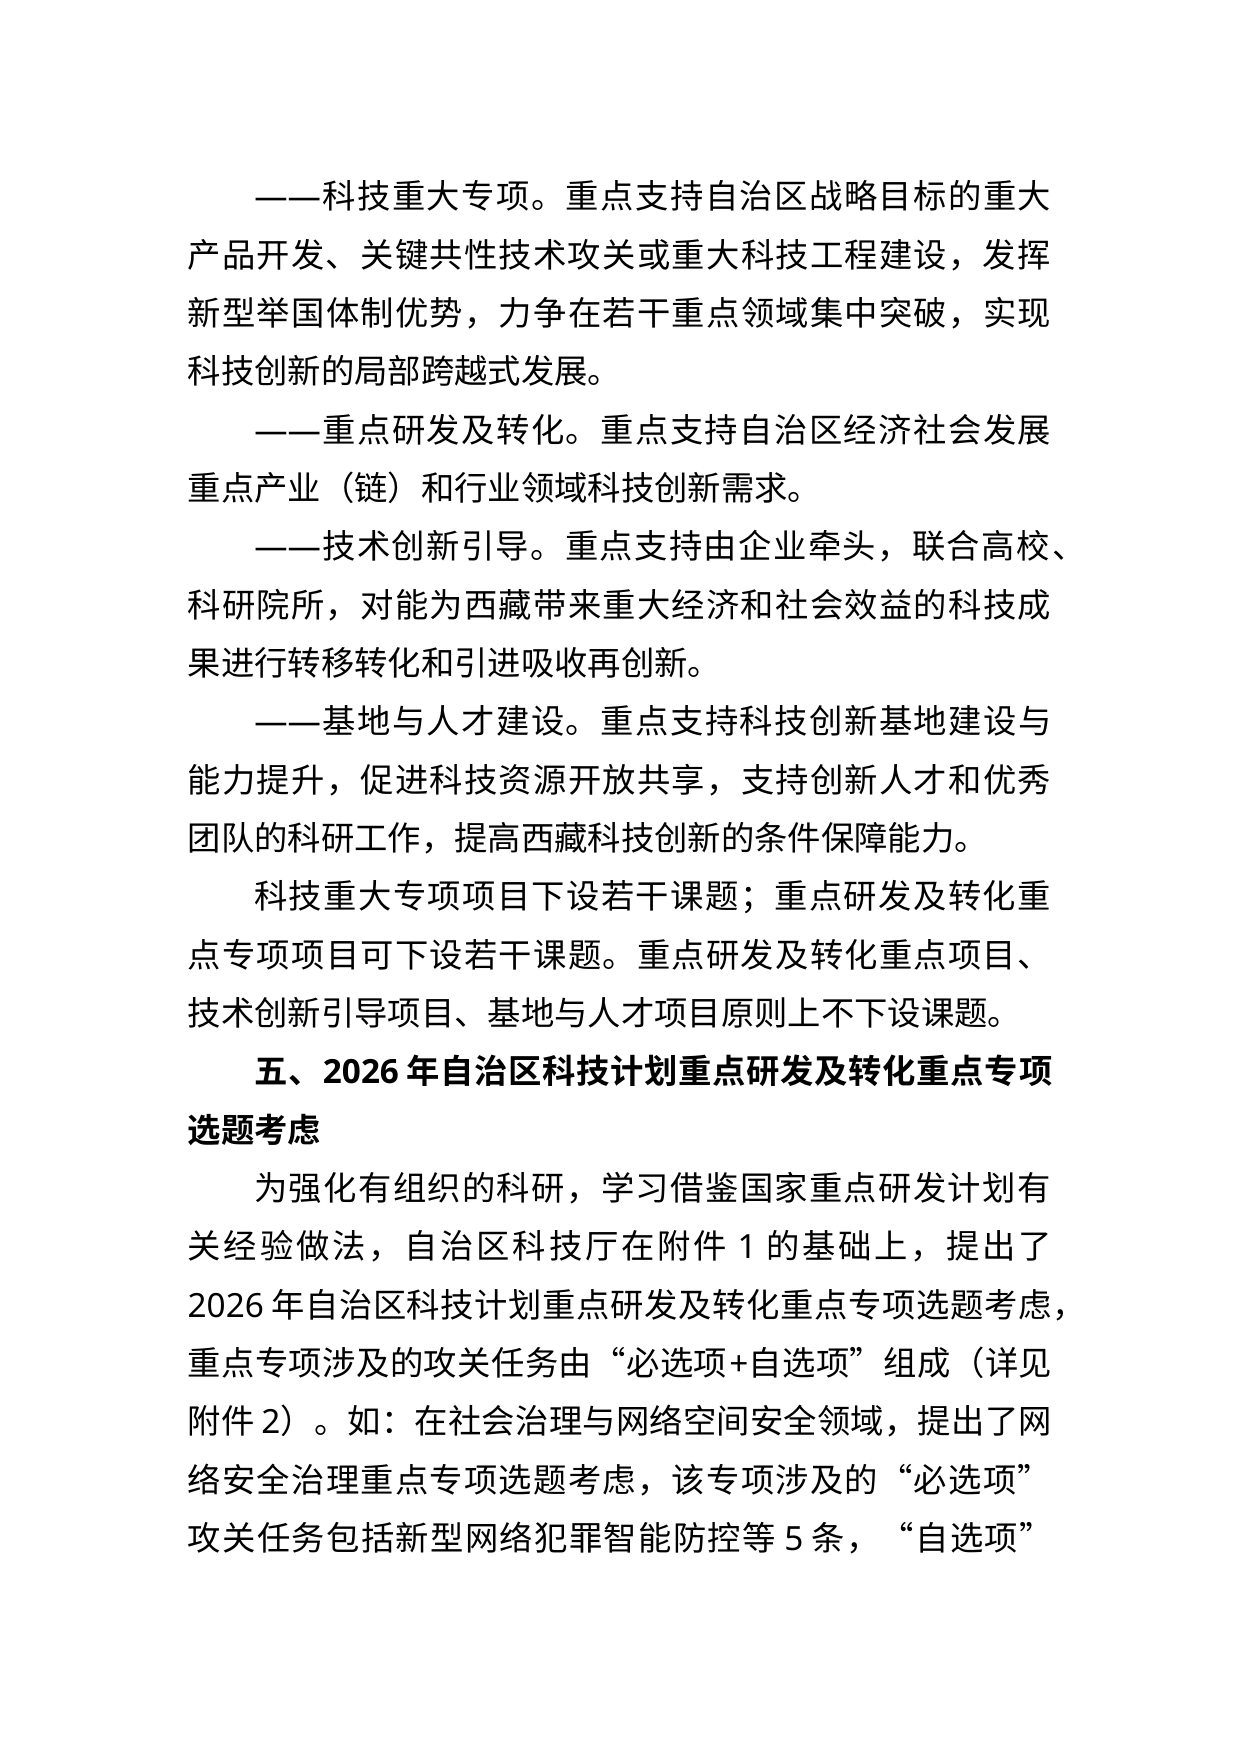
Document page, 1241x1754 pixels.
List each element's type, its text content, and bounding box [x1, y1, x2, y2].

text ——科技重大专项。重点支持自治区战略目标的重大产品开发、关键共性技术攻关或重大科技工程建设，发挥新型举国体制优势，力争在若干重点领域集中突破，实现科技创新的局部跨越式发展。 [187, 162, 1053, 395]
text ——技术创新引导。重点支持由企业牵头，联合高校、科研院所，对能为西藏带来重大经济和社会效益的科技成果进行转移转化和引进吸收再创新。 [187, 512, 1053, 687]
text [187, 1154, 1053, 1562]
text ——基地与人才建设。重点支持科技创新基地建设与能力提升，促进科技资源开放共享，支持创新人才和优秀团队的科研工作，提高西藏科技创新的条件保障能力。 [187, 687, 1053, 862]
text 五、2026年自治区科技计划重点研发及转化重点专项选题考虑 [187, 1037, 1053, 1154]
text ——重点研发及转化。重点支持自治区经济社会发展重点产业（链）和行业领域科技创新需求。 [187, 395, 1053, 512]
text 科技重大专项项目下设若干课题；重点研发及转化重点专项项目可下设若干课题。重点研发及转化重点项目、技术创新引导项目、基地与人才项目原则上不下设课题。 [187, 862, 1053, 1037]
